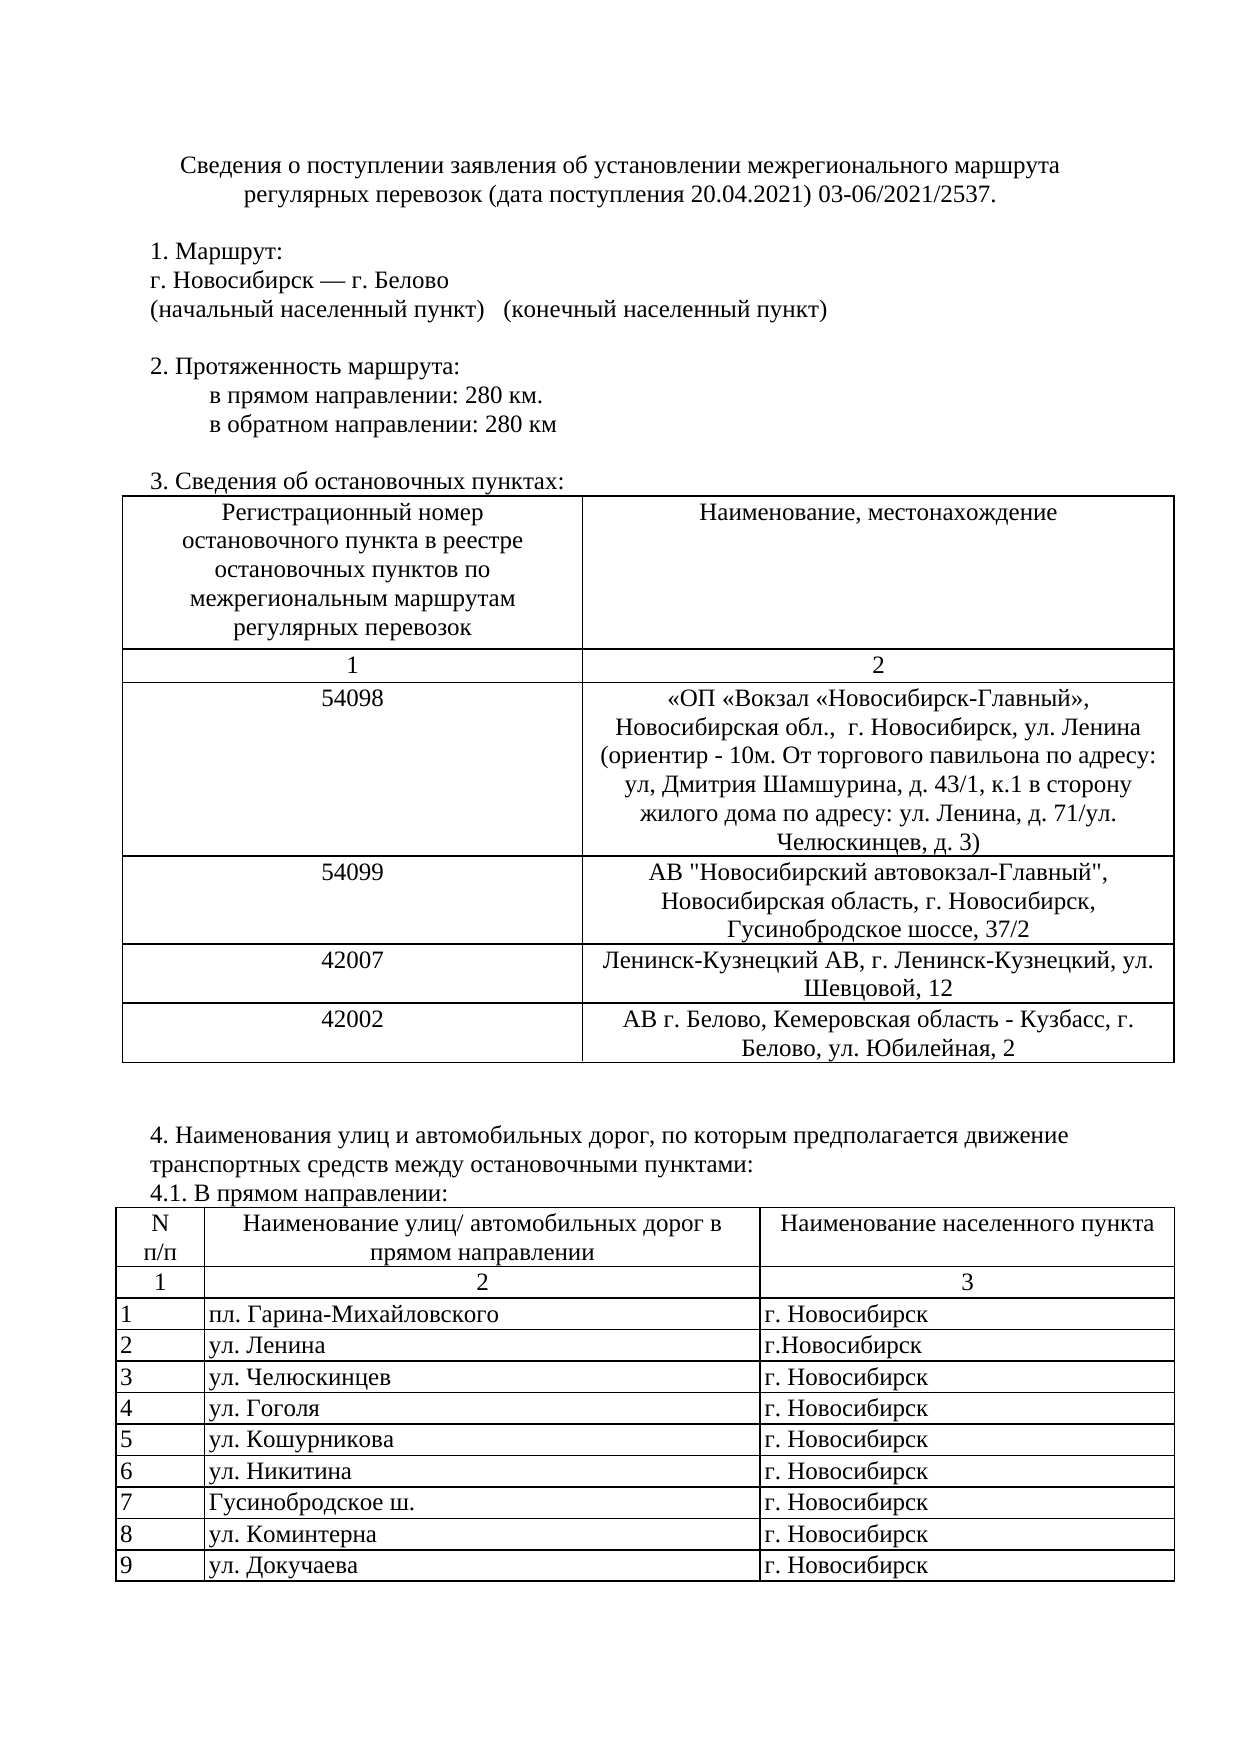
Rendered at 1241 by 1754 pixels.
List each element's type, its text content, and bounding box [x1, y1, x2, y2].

table_cell 42007 [123, 945, 582, 1002]
text 1. Маршрут: [150, 236, 1090, 265]
text в прямом направлении: 280 км. [150, 380, 1090, 409]
table_cell 42002 [123, 1004, 582, 1061]
table_cell ул. Кошурникова [205, 1425, 759, 1454]
text Сведения о поступлении заявления об установлении межрегионального маршрута регулярных перевозок (дата поступления 20.04.2021) 03-06/2021/2537. [150, 150, 1090, 207]
table_cell АВ "Новосибирский автовокзал-Главный", Новосибирская область, г. Новосибирск, Гусинобродское шоссе, 37/2 [583, 857, 1173, 943]
table_header N п/п [117, 1208, 204, 1266]
table_cell 54098 [123, 683, 582, 855]
table_cell ул. Коминтерна [205, 1519, 759, 1549]
table_cell ул. Челюскинцев [205, 1362, 759, 1392]
table_header Наименование населенного пункта [761, 1208, 1174, 1266]
text 3. Сведения об остановочных пунктах: [150, 466, 1090, 495]
table_cell 5 [117, 1425, 204, 1454]
table_cell 6 [117, 1456, 204, 1486]
table_cell г. Новосибирск [761, 1488, 1174, 1517]
table_cell ул. Гоголя [205, 1393, 759, 1423]
table_cell г. Новосибирск [761, 1425, 1174, 1454]
table_cell 2 [583, 650, 1173, 681]
text в обратном направлении: 280 км [150, 409, 1090, 437]
table_cell г. Новосибирск [761, 1393, 1174, 1423]
table_cell АВ г. Белово, Кемеровская область - Кузбасс, г. Белово, ул. Юбилейная, 2 [583, 1004, 1173, 1061]
text 4.1. В прямом направлении: [150, 1178, 1090, 1207]
text 4. Наименования улиц и автомобильных дорог, по которым предполагается движение транспортных средств между остановочными пунктами: [150, 1120, 1090, 1178]
table_cell Гусинобродское ш. [205, 1488, 759, 1517]
table_cell 3 [117, 1362, 204, 1392]
table_cell 2 [117, 1330, 204, 1360]
table_header Наименование улиц/ автомобильных дорог в прямом направлении [205, 1208, 759, 1266]
table_cell г. Новосибирск [761, 1456, 1174, 1486]
text 2. Протяженность маршрута: [150, 351, 1090, 380]
table_cell ул. Ленина [205, 1330, 759, 1360]
table_cell г.Новосибирск [761, 1330, 1174, 1360]
table_cell 1 [117, 1267, 204, 1297]
table_cell г. Новосибирск [761, 1551, 1174, 1580]
table_cell 2 [205, 1267, 759, 1297]
table_cell 7 [117, 1488, 204, 1517]
table_cell пл. Гарина-Михайловского [205, 1299, 759, 1329]
table_cell 9 [117, 1551, 204, 1580]
table_cell 1 [123, 650, 582, 681]
table_cell 8 [117, 1519, 204, 1549]
text (начальный населенный пункт) (конечный населенный пункт) [150, 294, 1090, 322]
table_header Регистрационный номер остановочного пункта в реестре остановочных пунктов по межрегиональным маршрутам регулярных перевозок [123, 497, 582, 648]
table_cell ул. Докучаева [205, 1551, 759, 1580]
text г. Новосибирск — г. Белово [150, 265, 1090, 294]
table_cell «ОП «Вокзал «Новосибирск-Главный», Новосибирская обл., г. Новосибирск, ул. Ленина (ориентир - 10м. От торгового павильона по адресу: ул, Дмитрия Шамшурина, д. 43/1, к.1 в сторону жилого дома по адресу: ул. Ленина, д. 71/ул. Челюскинцев, д. 3) [583, 683, 1173, 855]
table_cell 1 [117, 1299, 204, 1329]
table_header Наименование, местонахождение [583, 497, 1173, 648]
table_cell 54099 [123, 857, 582, 943]
table_cell г. Новосибирск [761, 1299, 1174, 1329]
table_cell г. Новосибирск [761, 1519, 1174, 1549]
table_cell г. Новосибирск [761, 1362, 1174, 1392]
table_cell Ленинск-Кузнецкий АВ, г. Ленинск-Кузнецкий, ул. Шевцовой, 12 [583, 945, 1173, 1002]
table_cell 3 [761, 1267, 1174, 1297]
table_cell ул. Никитина [205, 1456, 759, 1486]
table_cell 4 [117, 1393, 204, 1423]
